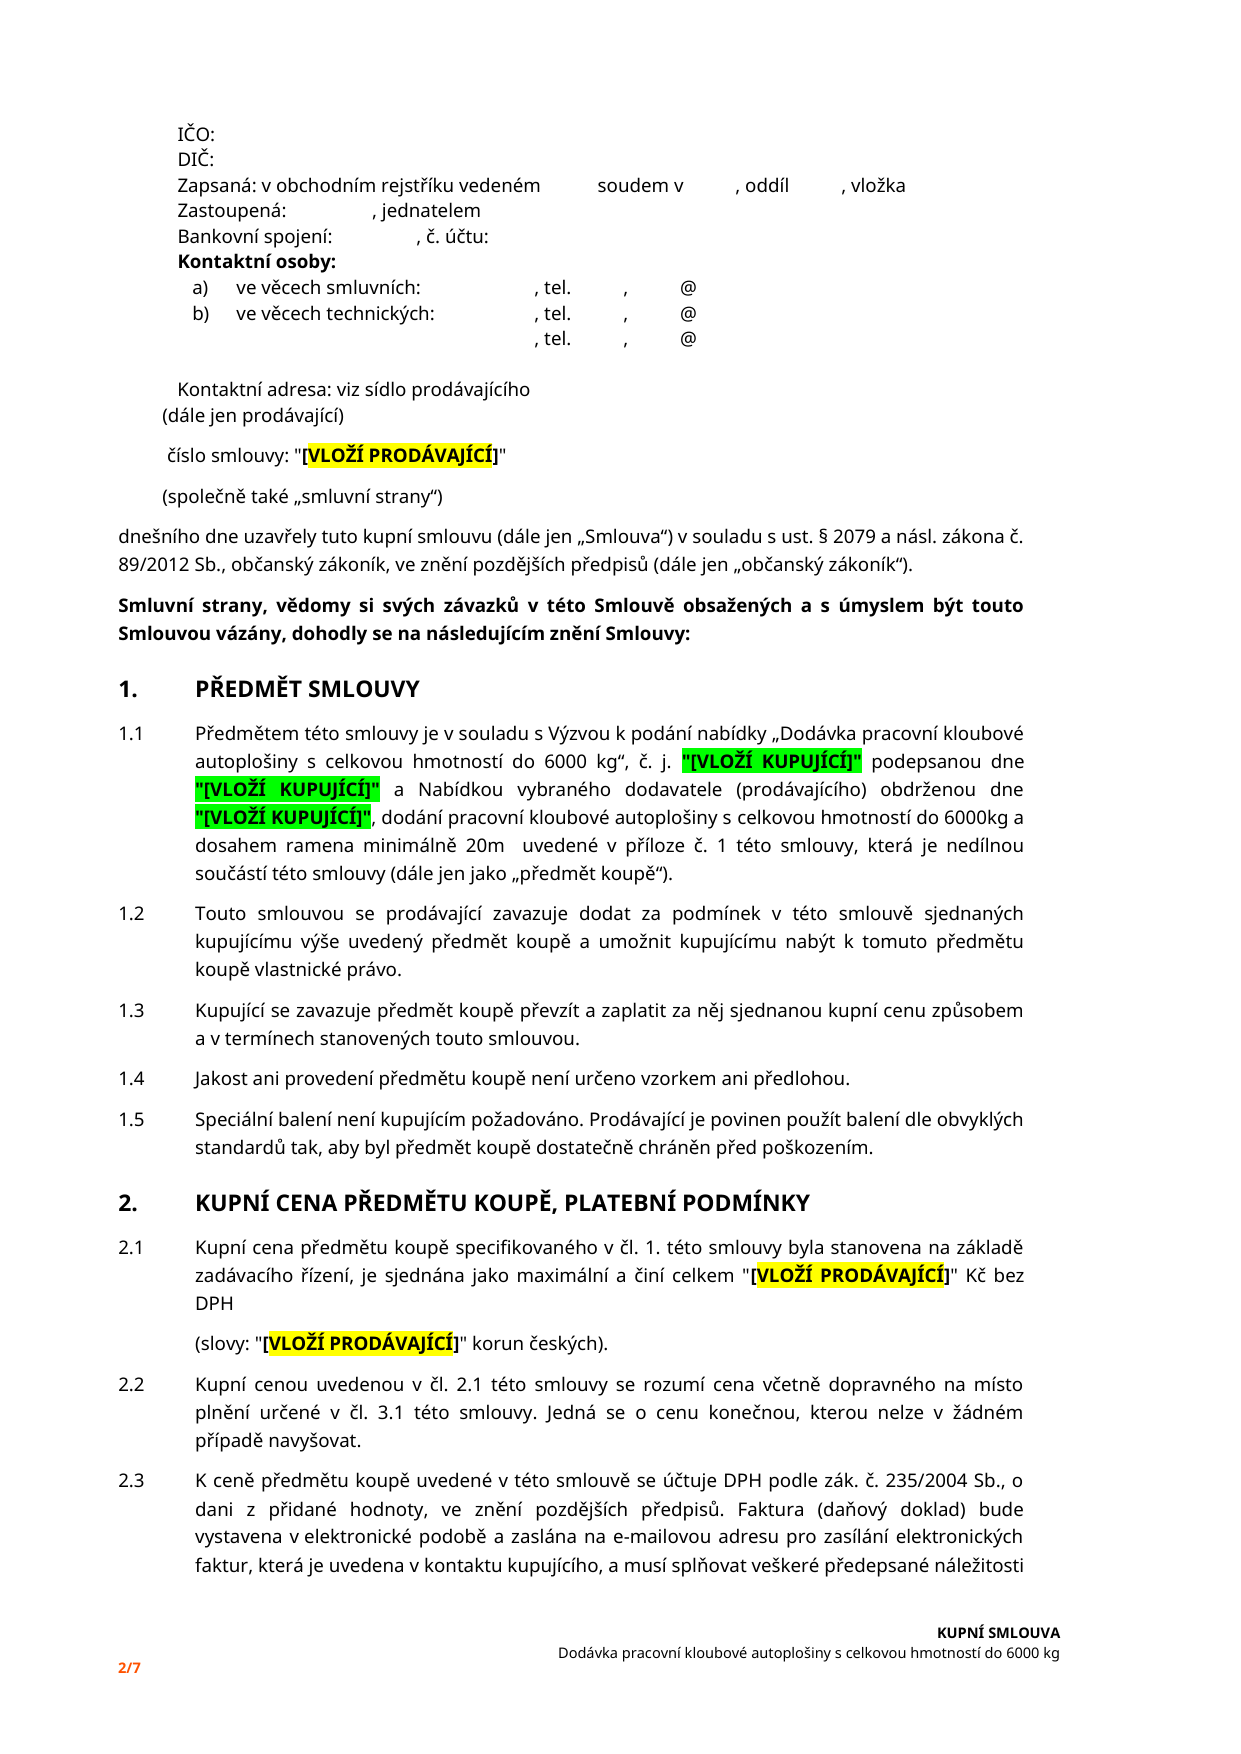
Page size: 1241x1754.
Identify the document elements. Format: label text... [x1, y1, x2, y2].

text Speciální balení není kupujícím požadováno. Prodávající je povinen použít balení dle obvyklých standardů tak, aby byl předmět koupě dostatečně chráněn před poškozením. [118, 1106, 1024, 1160]
text PŘEDMĚT SMLOUVY [118, 673, 1024, 704]
text Kupní cena předmětu koupě specifikovaného v čl. 1. této smlouvy byla stanovena na základě zadávacího řízení, je sjednána jako maximální a činí celkem "[VLOŽÍ PRODÁVAJÍCÍ]" Kč bez DPH [118, 1234, 1024, 1316]
text Jakost ani provedení předmětu koupě není určeno vzorkem ani předlohou. [118, 1066, 1024, 1091]
text číslo smlouvy: "[VLOŽÍ PRODÁVAJÍCÍ]" [118, 442, 1024, 468]
text Bankovní spojení: , č. účtu: [118, 223, 1024, 249]
text IČO: [118, 121, 1024, 147]
text Kontaktní osoby: [118, 249, 1024, 274]
text Touto smlouvou se prodávající zavazuje dodat za podmínek v této smlouvě sjednaných kupujícímu výše uvedený předmět koupě a umožnit kupujícímu nabýt k tomuto předmětu koupě vlastnické právo. [118, 901, 1024, 982]
list ve věcech technických: , tel. , @ [192, 300, 1024, 325]
text DIČ: [118, 147, 1024, 172]
text Předmětem této smlouvy je v souladu s Výzvou k podání nabídky „Dodávka pracovní kloubové autoplošiny s celkovou hmotností do 6000 kg“, č. j. "[VLOŽÍ KUPUJÍCÍ]" podepsanou dne "[VLOŽÍ KUPUJÍCÍ]" a Nabídkou vybraného dodavatele (prodávajícího) obdrženou dne "[VLOŽÍ KUPUJÍCÍ]", dodání pracovní kloubové autoplošiny s celkovou hmotností do 6000kg a dosahem ramena minimálně 20m uvedené v příloze č. 1 této smlouvy, která je nedílnou součástí této smlouvy (dále jen jako „předmět koupě“). [118, 720, 1024, 886]
text Kupní cenou uvedenou v čl. 2.1 této smlouvy se rozumí cena včetně dopravného na místo plnění určené v čl. 3.1 této smlouvy. Jedná se o cenu konečnou, kterou nelze v žádném případě navyšovat. [118, 1371, 1024, 1453]
text Kupující se zavazuje předmět koupě převzít a zaplatit za něj sjednanou kupní cenu způsobem a v termínech stanovených touto smlouvou. [118, 997, 1024, 1051]
text KUPNÍ CENA předmětu koupě, platební podmínky [118, 1187, 1024, 1218]
text Zastoupená: , jednatelem [118, 198, 1024, 223]
text (společně také „smluvní strany“) [118, 483, 1024, 508]
text Kontaktní adresa: viz sídlo prodávajícího [118, 376, 1024, 402]
text (dále jen prodávající) [118, 402, 1024, 427]
list (slovy: "[VLOŽÍ PRODÁVAJÍCÍ]" korun českých). [453, 1331, 1024, 1356]
text , tel. , @ [236, 325, 1024, 351]
text dnešního dne uzavřely tuto kupní smlouvu (dále jen „Smlouva“) v souladu s ust. § 2079 a násl. zákona č. 89/2012 Sb., občanský zákoník, ve znění pozdějších předpisů (dále jen „občanský zákoník“). [118, 523, 1024, 577]
text Zapsaná: v obchodním rejstříku vedeném soudem v , oddíl , vložka [177, 172, 1024, 198]
text Smluvní strany, vědomy si svých závazků v této Smlouvě obsažených a s úmyslem být touto Smlouvou vázány, dohodly se na následujícím znění Smlouvy: [118, 592, 1024, 646]
list ve věcech smluvních: , tel. , @ [192, 274, 1024, 300]
